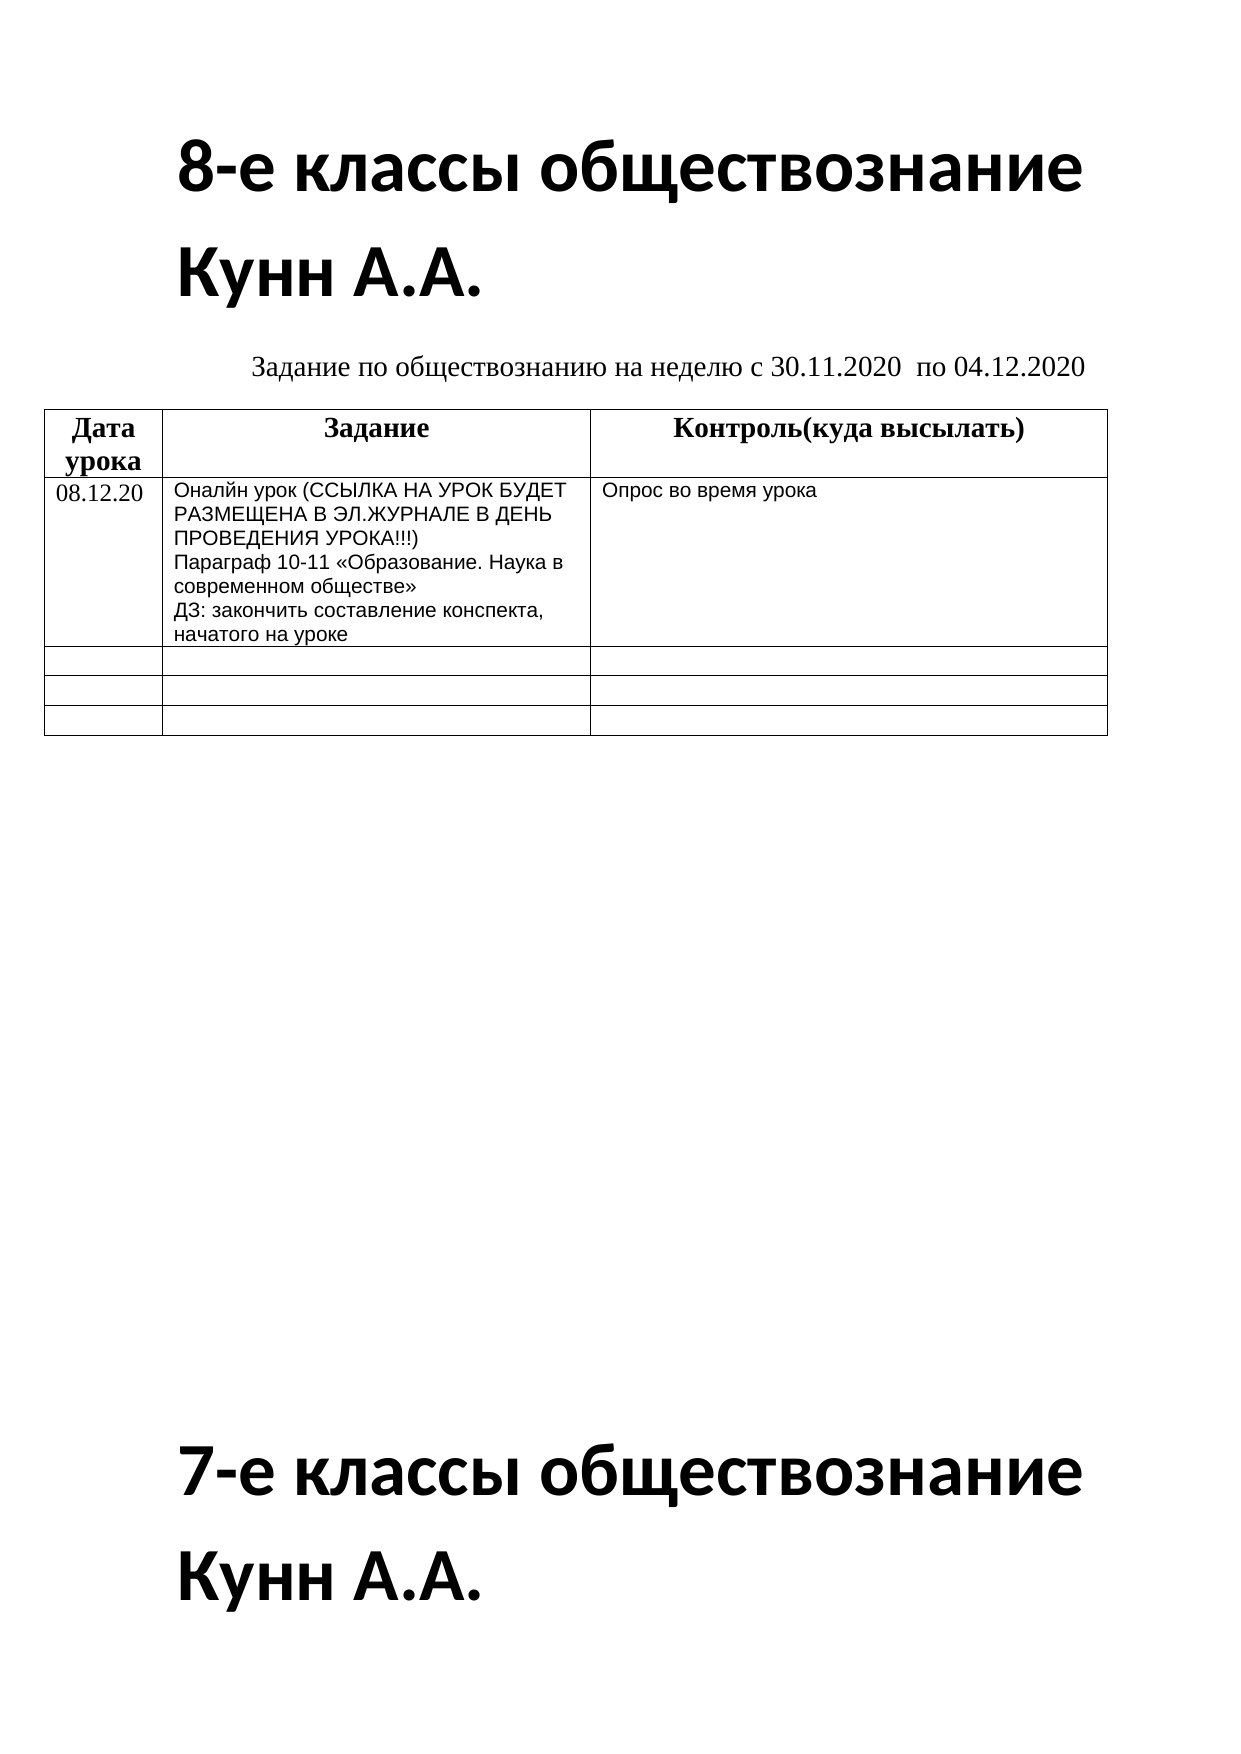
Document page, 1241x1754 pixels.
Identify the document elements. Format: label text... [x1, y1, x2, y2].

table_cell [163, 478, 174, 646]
text 8-е классы обществознание Кунн А.А. [177, 118, 1152, 315]
table_cell [163, 706, 590, 735]
table_cell Оналйн урок (ССЫЛКА НА УРОК БУДЕТ РАЗМЕЩЕНА В ЭЛ.ЖУРНАЛЕ В ДЕНЬ ПРОВЕДЕНИЯ УРОКА!!!) Параграф 10-11 «Образование. Наука в современном обществе» ДЗ: закончить составление конспекта, начатого на уроке [348, 478, 590, 646]
table_cell [45, 647, 162, 675]
table_cell [591, 676, 1107, 705]
table_header Задание [163, 410, 590, 477]
table_header Контроль(куда высылать) [591, 410, 1107, 477]
text Задание по обществознанию на неделю с 30.11.2020 по 04.12.2020 [177, 349, 1152, 383]
table_cell 08.12.20 [45, 478, 162, 646]
table_cell [163, 647, 590, 675]
text 7-е классы обществознание Кунн А.А. [177, 1422, 1152, 1619]
table_cell Опрос во время урока [591, 478, 1107, 646]
table_cell [45, 706, 162, 735]
table_cell [45, 676, 162, 705]
table_cell [591, 706, 1107, 735]
table_cell [163, 676, 590, 705]
table_cell [591, 647, 1107, 675]
table_header Дата урока [45, 410, 162, 477]
